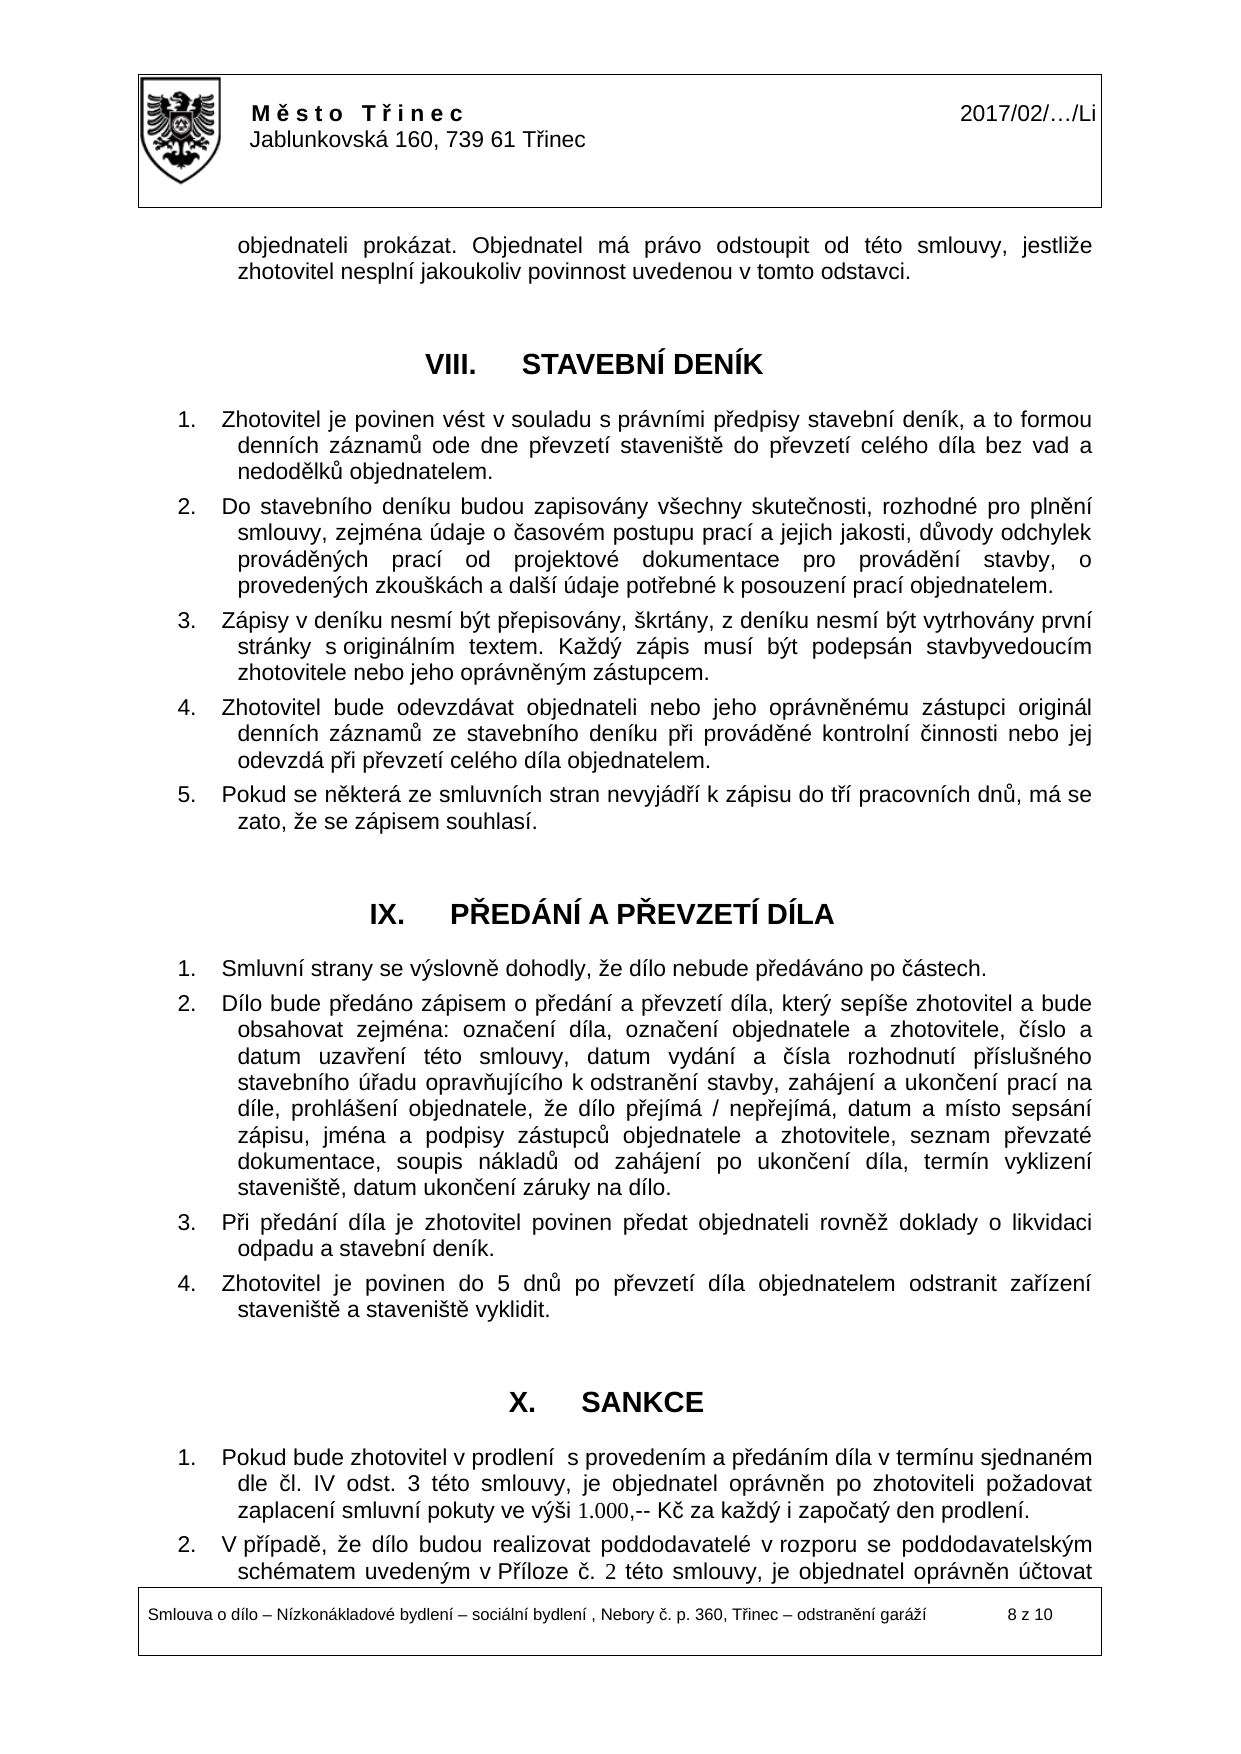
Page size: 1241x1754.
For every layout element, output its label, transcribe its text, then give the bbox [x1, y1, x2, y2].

subtitle 3. Zápisy v deníku nesmí být přepisovány, škrtány, z deníku nesmí být vytrhovány první stránky s originálním textem. Každý zápis musí být podepsán stavbyvedoucím zhotovitele nebo jeho oprávněným zástupcem. [177, 607, 1093, 686]
subtitle 5. Pokud se některá ze smluvních stran nevyjádří k zápisu do tří pracovních dnů, má se zato, že se zápisem souhlasí. [177, 781, 1093, 834]
subtitle 4. Zhotovitel je povinen do 5 dnů po převzetí díla objednatelem odstranit zařízení staveniště a staveniště vyklidit. [177, 1270, 1093, 1323]
subtitle 2. Dílo bude předáno zápisem o předání a převzetí díla, který sepíše zhotovitel a bude obsahovat zejména: označení díla, označení objednatele a zhotovitele, číslo a datum uzavření této smlouvy, datum vydání a čísla rozhodnutí příslušného stavebního úřadu opravňujícího k odstranění stavby, zahájení a ukončení prací na díle, prohlášení objednatele, že dílo přejímá / nepřejímá, datum a místo sepsání zápisu, jména a podpisy zástupců objednatele a zhotovitele, seznam převzaté dokumentace, soupis nákladů od zahájení po ukončení díla, termín vyklizení staveniště, datum ukončení záruky na dílo. [177, 990, 1093, 1201]
subtitle SANKCE [148, 1385, 1093, 1419]
subtitle 1. Pokud bude zhotovitel v prodlení s provedením a předáním díla v termínu sjednaném dle čl. IV odst. 3 této smlouvy, je objednatel oprávněn po zhotoviteli požadovat zaplacení smluvní pokuty ve výši 1.000,-- Kč za každý i započatý den prodlení. [177, 1444, 1093, 1523]
subtitle 1. Smluvní strany se výslovně dohodly, že dílo nebude předáváno po částech. [177, 955, 1093, 982]
subtitle 3. Při předání díla je zhotovitel povinen předat objednateli rovněž doklady o likvidaci odpadu a stavební deník. [177, 1209, 1093, 1262]
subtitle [177, 232, 1093, 284]
subtitle 2. Do stavebního deníku budou zapisovány všechny skutečnosti, rozhodné pro plnění smlouvy, zejména údaje o časovém postupu prací a jejich jakosti, důvody odchylek prováděných prací od projektové dokumentace pro provádění stavby, o provedených zkouškách a další údaje potřebné k posouzení prací objednatelem. [177, 493, 1093, 598]
subtitle 1. Zhotovitel je povinen vést v souladu s právními předpisy stavební deník, a to formou denních záznamů ode dne převzetí staveniště do převzetí celého díla bez vad a nedodělků objednatelem. [177, 406, 1093, 484]
subtitle PŘEDÁNÍ A PŘEVZETÍ DÍLA [148, 897, 1093, 930]
subtitle STAVEBNÍ DENÍK [148, 347, 1093, 381]
subtitle 4. Zhotovitel bude odevzdávat objednateli nebo jeho oprávněnému zástupci originál denních záznamů ze stavebního deníku při prováděné kontrolní činnosti nebo jej odevzdá při převzetí celého díla objednatelem. [177, 694, 1093, 773]
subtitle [177, 1531, 1093, 1584]
